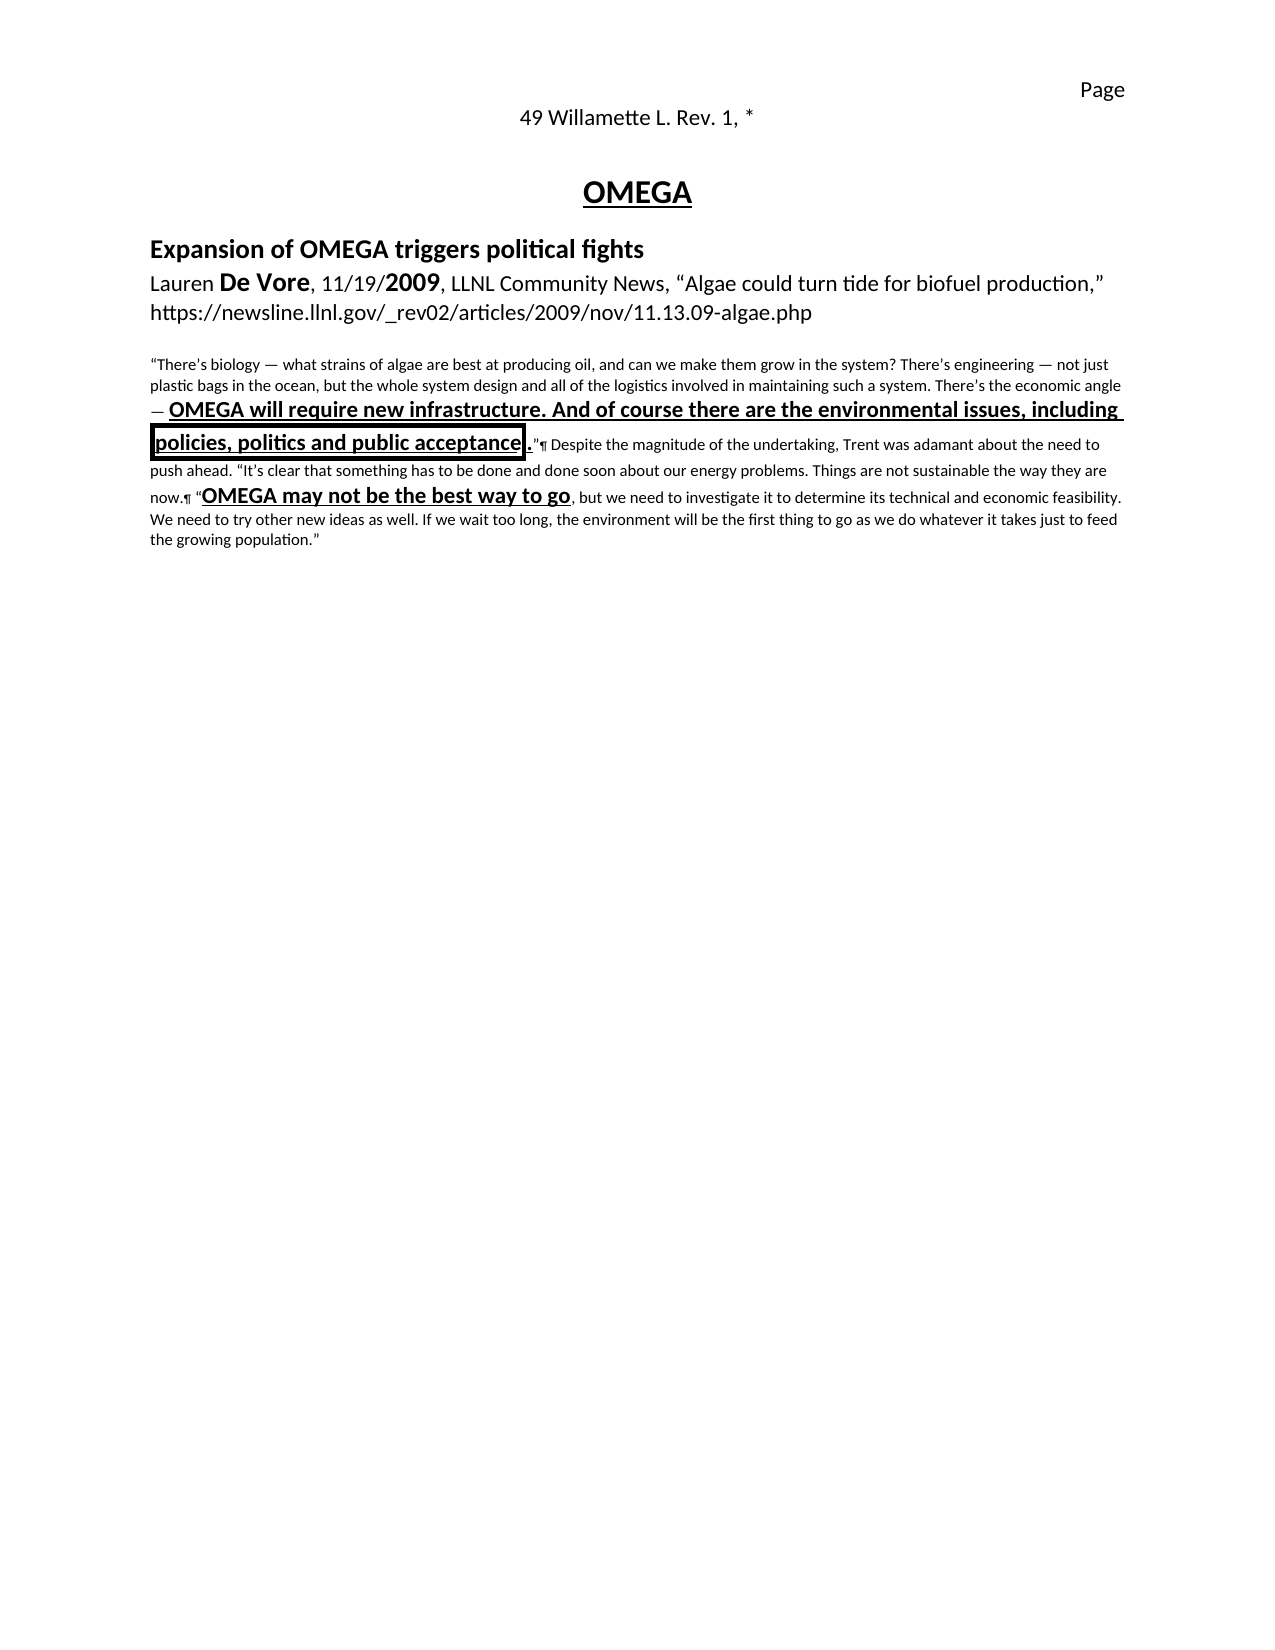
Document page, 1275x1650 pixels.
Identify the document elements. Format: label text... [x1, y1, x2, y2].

text “There’s biology — what strains of algae are best at producing oil, and can we make them grow in the system? There’s engineering — not just plastic bags in the ocean, but the whole system design and all of the logistics involved in maintaining such a system. There’s the economic angle — OMEGA will require new infrastructure. And of course there are the environmental issues, including policies, politics and public acceptance.”¶ Despite the magnitude of the undertaking, Trent was adamant about the need to push ahead. “It’s clear that something has to be done and done soon about our energy problems. Things are not sustainable the way they are now.¶ “OMEGA may not be the best way to go, but we need to investigate it to determine its technical and economic feasibility. We need to try other new ideas as well. If we wait too long, the environment will be the first thing to go as we do whatever it takes just to feed the growing population.” [150, 354, 1125, 549]
subtitle Expansion of OMEGA triggers political fights [150, 232, 1125, 265]
text Lauren De Vore, 11/19/2009, LLNL Community News, “Algae could turn tide for biofuel production,” https://newsline.llnl.gov/_rev02/articles/2009/nov/11.13.09-algae.php [150, 265, 1125, 326]
subtitle OMEGA [150, 171, 1125, 212]
